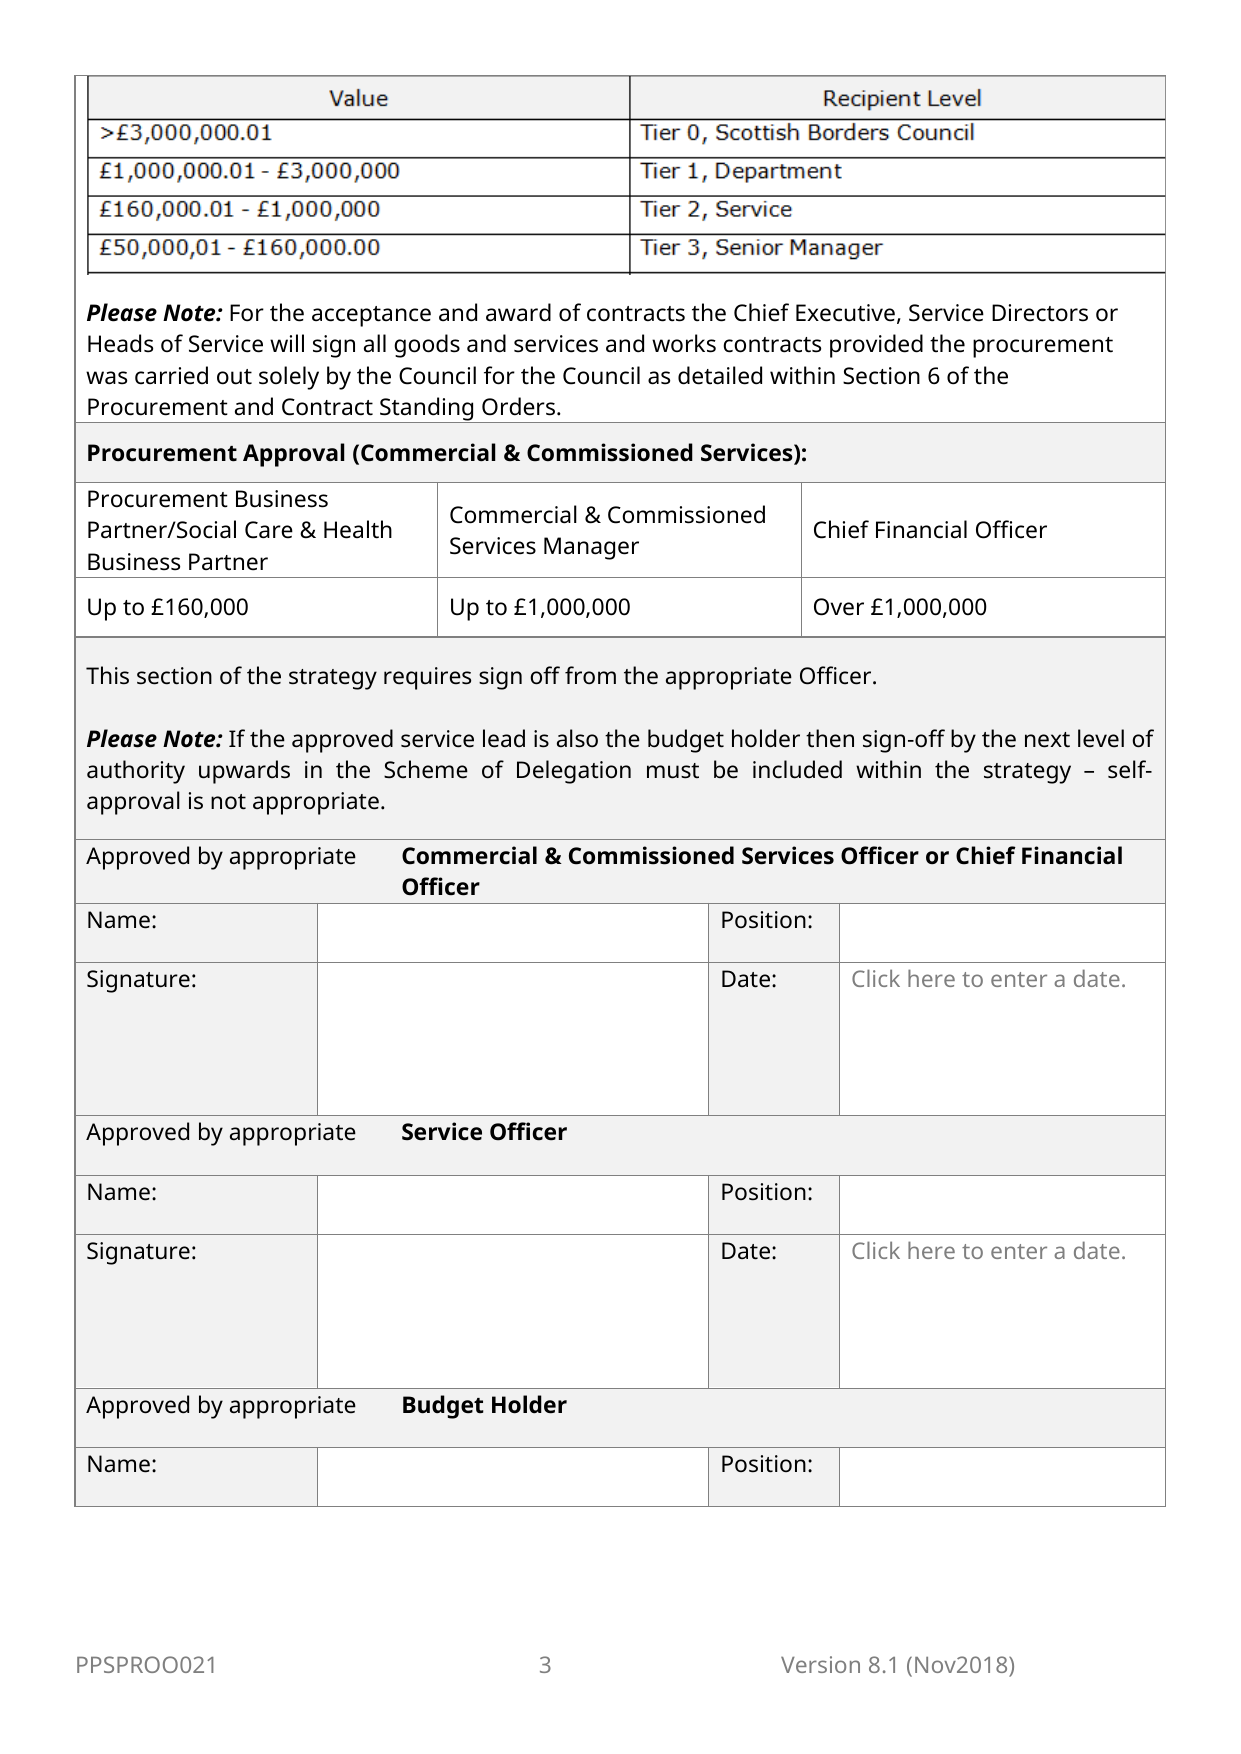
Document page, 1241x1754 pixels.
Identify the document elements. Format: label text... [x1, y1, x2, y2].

table_cell [840, 904, 1165, 962]
table_cell Name: [76, 1176, 317, 1234]
table_cell Procurement Business Partner/Social Care & Health Business Partner [76, 483, 437, 577]
table_cell Approved by appropriate [76, 1389, 390, 1447]
table_cell Position: [709, 1448, 839, 1506]
table_cell Approved by appropriate [76, 1116, 390, 1175]
table_cell [318, 1448, 708, 1506]
picture [86, 76, 1166, 275]
table_cell [318, 1235, 708, 1387]
table_cell [318, 904, 708, 962]
table_cell Date: [709, 963, 839, 1115]
table_cell Approved by appropriate [76, 840, 390, 903]
table_cell Chief Financial Officer [802, 483, 1165, 577]
table_cell Name: [76, 1448, 317, 1506]
table_cell Commercial & Commissioned Services Manager [438, 483, 801, 577]
table_cell Signature: [76, 1235, 317, 1387]
table_cell [840, 1448, 1165, 1506]
table_cell This section of the strategy requires sign off from the appropriate Officer. Please Note: If the approved service lead is also the budget holder then sign-off by the next level of authority upwards in the Scheme of Delegation must be included within the strategy – self-approval is not appropriate. [76, 638, 1165, 839]
table_cell Date: [709, 1235, 839, 1387]
table_cell Over £1,000,000 [802, 578, 1165, 636]
table_cell Budget Holder [390, 1389, 1165, 1447]
table_cell [840, 1176, 1165, 1234]
table_cell Name: [76, 904, 317, 962]
table_cell Signature: [76, 963, 317, 1115]
table_cell [318, 1176, 708, 1234]
table_cell Please Note: For the acceptance and award of contracts the Chief Executive, Service Directors or Heads of Service will sign all goods and services and works contracts provided the procurement was carried out solely by the Council for the Council as detailed within Section 6 of the Procurement and Contract Standing Orders. [76, 297, 1165, 422]
table_cell Position: [709, 1176, 839, 1234]
table_cell Up to £1,000,000 [438, 578, 801, 636]
table_cell [318, 963, 708, 1115]
table_cell Position: [709, 904, 839, 962]
table_cell Service Officer [390, 1116, 1165, 1175]
table_cell Procurement Approval (Commercial & Commissioned Services): [76, 423, 1165, 482]
table_cell [76, 76, 1165, 297]
table_cell Up to £160,000 [76, 578, 437, 636]
table_cell Commercial & Commissioned Services Officer or Chief Financial Officer [390, 840, 1165, 903]
